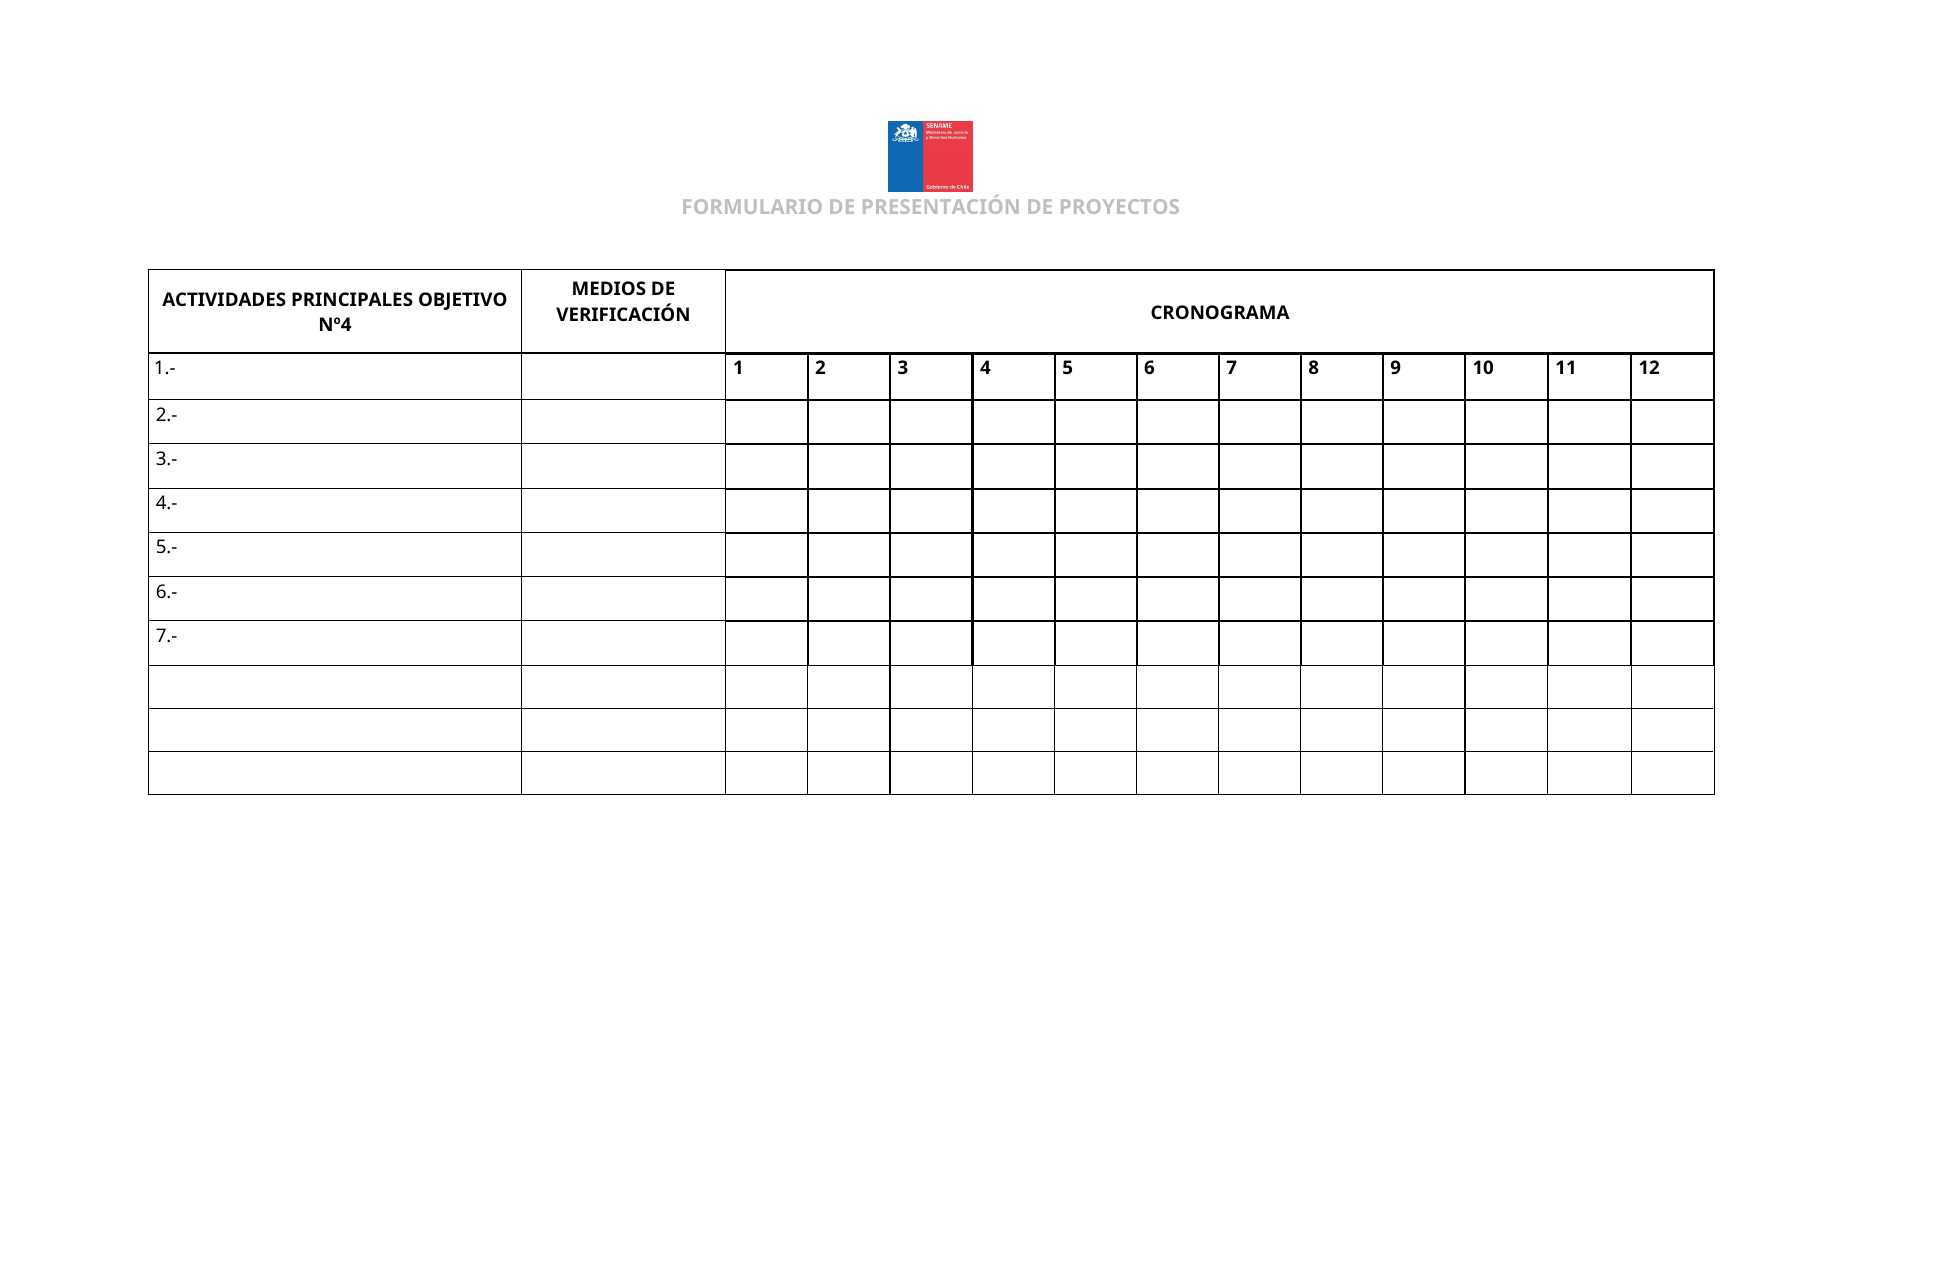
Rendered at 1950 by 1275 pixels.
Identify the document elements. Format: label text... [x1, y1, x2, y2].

table_cell [522, 666, 725, 708]
table_cell [1466, 622, 1547, 664]
table_cell [1056, 534, 1136, 576]
table_cell [974, 445, 1054, 487]
table_cell 7 [1220, 355, 1300, 399]
table_cell [1219, 752, 1300, 794]
table_cell [1220, 490, 1300, 532]
table_cell [1220, 534, 1300, 576]
table_cell [1632, 708, 1714, 751]
table_cell [808, 666, 889, 708]
table_cell [1301, 752, 1382, 794]
table_cell [1301, 666, 1382, 708]
table_cell [522, 400, 725, 443]
table_cell [1220, 401, 1300, 443]
table_cell [1466, 752, 1547, 794]
table_cell [1383, 709, 1464, 751]
table_cell [891, 445, 971, 487]
table_cell [726, 578, 807, 620]
table_cell 8 [1302, 355, 1382, 399]
table_cell [1137, 666, 1218, 708]
table_cell [1632, 445, 1713, 487]
table_cell [726, 401, 807, 443]
table_cell [1548, 666, 1631, 708]
table_cell [522, 533, 725, 576]
table_cell [974, 490, 1054, 532]
table_cell [1138, 445, 1218, 487]
table_cell 10 [1466, 355, 1547, 399]
table_cell 6 [1138, 355, 1218, 399]
table_cell [1138, 401, 1218, 443]
table_cell [1384, 401, 1464, 443]
table_cell [1302, 445, 1382, 487]
table_cell 6.- [149, 577, 521, 620]
table_cell 3.- [149, 444, 521, 487]
table_cell [1055, 709, 1136, 751]
table_cell [891, 709, 972, 751]
table_cell [522, 709, 725, 751]
table_cell [1220, 578, 1300, 620]
table_cell [1548, 709, 1631, 751]
table_cell [1549, 622, 1630, 664]
table_cell [1056, 490, 1136, 532]
table_cell [1219, 666, 1300, 708]
table_header CRONOGRAMA [726, 271, 1713, 352]
table_cell 2.- [149, 400, 521, 443]
table_cell [1056, 401, 1136, 443]
table_cell [1302, 490, 1382, 532]
table_cell [1466, 534, 1547, 576]
table_cell [809, 490, 889, 532]
table_cell [1632, 578, 1713, 620]
table_cell [1549, 490, 1630, 532]
table_cell [891, 622, 971, 664]
table_cell 1 [726, 355, 807, 399]
table_cell [974, 534, 1054, 576]
table_cell [522, 489, 725, 532]
table_cell [1466, 401, 1547, 443]
table_cell [891, 534, 971, 576]
table_cell [1549, 534, 1630, 576]
table_cell 3 [891, 355, 971, 399]
table_cell [522, 354, 725, 399]
table_cell [1056, 622, 1136, 664]
table_cell [1549, 578, 1630, 620]
table_cell 2 [809, 355, 889, 399]
table_cell [973, 666, 1054, 708]
table_cell [522, 752, 725, 794]
table_cell [809, 622, 889, 664]
table_cell [726, 490, 807, 532]
table_cell [726, 752, 807, 794]
table_cell [891, 752, 972, 794]
table_cell [1219, 709, 1300, 751]
table_cell [522, 444, 725, 487]
table_cell [726, 534, 807, 576]
table_cell [1137, 752, 1218, 794]
table_cell [1466, 445, 1547, 487]
table_header MEDIOS DE VERIFICACIÓN [522, 270, 725, 352]
table_cell [1384, 622, 1464, 664]
table_cell [1466, 666, 1547, 708]
picture [888, 121, 974, 192]
table_cell [808, 709, 889, 751]
table_cell [726, 445, 807, 487]
table_cell [1549, 445, 1630, 487]
table_cell [1301, 709, 1382, 751]
table_cell [1138, 490, 1218, 532]
table_cell [1220, 622, 1300, 664]
table_cell 4.- [149, 489, 521, 532]
table_cell [809, 401, 889, 443]
table_cell [726, 666, 807, 708]
table_cell [1302, 401, 1382, 443]
table_cell [522, 621, 725, 664]
table_cell [973, 752, 1054, 794]
table_cell [1138, 622, 1218, 664]
table_cell [726, 622, 807, 664]
table_cell [1056, 578, 1136, 620]
table_cell [522, 577, 725, 620]
table_cell 12 [1632, 355, 1713, 399]
table_cell 5 [1056, 355, 1136, 399]
table_cell [1548, 752, 1631, 794]
table_cell [1056, 445, 1136, 487]
table_cell 4 [974, 355, 1054, 399]
table_cell [1632, 622, 1713, 664]
table_cell [1632, 666, 1714, 708]
table_cell 7.- [149, 621, 521, 664]
table_cell [149, 709, 521, 751]
table_cell [1384, 490, 1464, 532]
table_cell [1632, 534, 1713, 576]
table_cell [809, 578, 889, 620]
table_cell [1220, 445, 1300, 487]
table_cell [891, 401, 971, 443]
table_cell 11 [1549, 355, 1630, 399]
table_cell [1302, 578, 1382, 620]
table_cell [149, 752, 521, 794]
table_cell [974, 578, 1054, 620]
table_cell [1384, 445, 1464, 487]
table_cell [1055, 666, 1136, 708]
table_cell [974, 401, 1054, 443]
table_cell 1.- [149, 354, 521, 399]
table_cell [974, 622, 1054, 664]
table_cell [809, 534, 889, 576]
table_cell [1466, 578, 1547, 620]
table_cell [1549, 401, 1630, 443]
table_cell 5.- [149, 533, 521, 576]
table_cell [1138, 534, 1218, 576]
table_cell [891, 490, 971, 532]
table_cell [1302, 534, 1382, 576]
table_cell [1137, 709, 1218, 751]
table_cell [891, 666, 972, 708]
table_cell [1384, 534, 1464, 576]
table_cell [1138, 578, 1218, 620]
table_cell [1383, 666, 1464, 708]
table_cell [726, 709, 807, 751]
table_cell [1383, 752, 1464, 794]
table_cell [1632, 751, 1714, 794]
table_cell [973, 709, 1054, 751]
table_cell 9 [1384, 355, 1464, 399]
table_cell [1302, 622, 1382, 664]
table_cell [149, 666, 521, 708]
table_cell [1632, 490, 1713, 532]
table_cell [891, 578, 971, 620]
table_header ACTIVIDADES PRINCIPALES OBJETIVO Nº4 [149, 270, 521, 352]
table_cell [1466, 709, 1547, 751]
table_cell [809, 445, 889, 487]
table_cell [1055, 752, 1136, 794]
table_cell [1466, 490, 1547, 532]
table_cell [808, 752, 889, 794]
table_cell [1384, 578, 1464, 620]
table_cell [1632, 401, 1713, 443]
